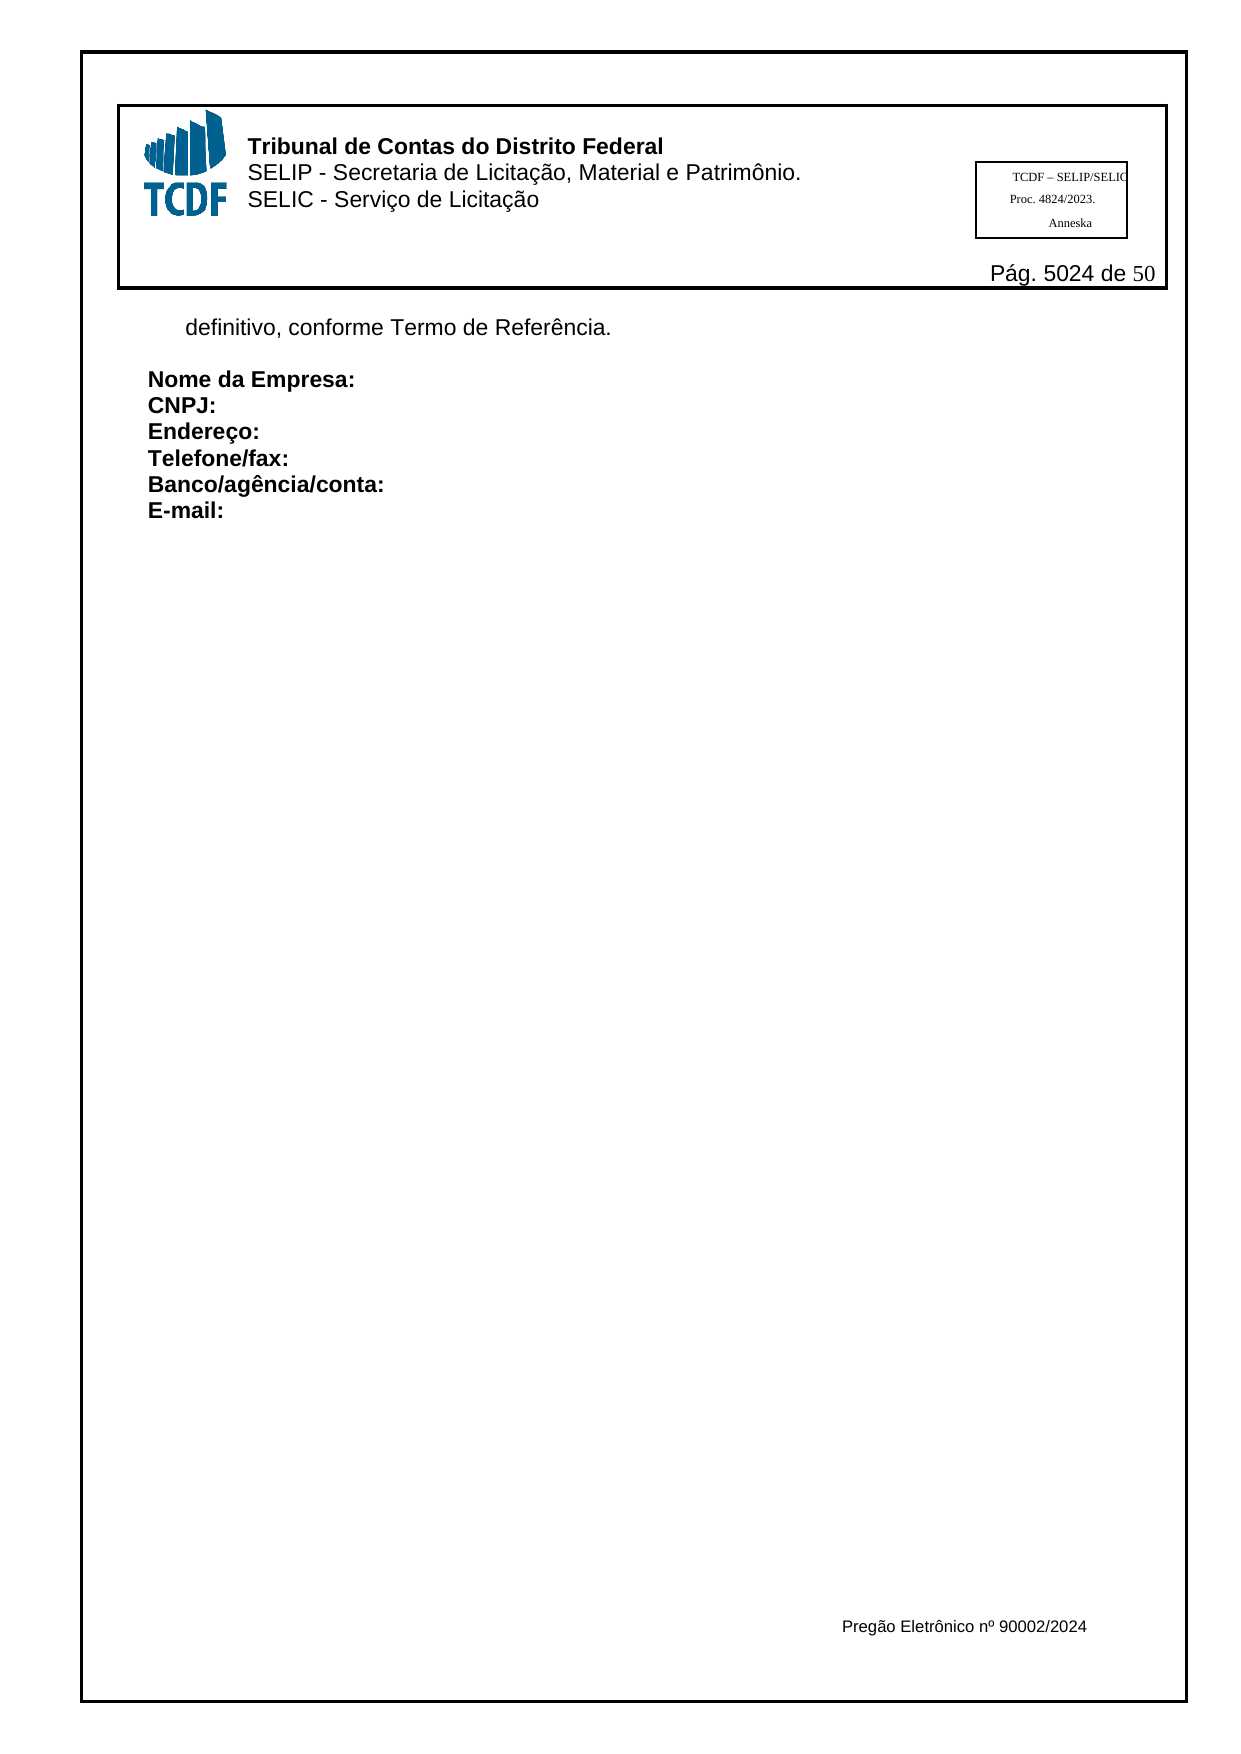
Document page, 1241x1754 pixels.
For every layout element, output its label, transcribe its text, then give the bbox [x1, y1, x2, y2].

picture [129, 107, 241, 218]
text Endereço: [148, 418, 1152, 444]
list A garantia dos produtos terá prazo mínimo de 12 (doze) meses contados do recebimento definitivo, conforme Termo de Referência. [148, 313, 1137, 340]
text E-mail: [148, 497, 1152, 524]
text Telefone/fax: [148, 444, 1152, 471]
text CNPJ: [148, 392, 1152, 418]
text Nome da Empresa: [148, 366, 1152, 392]
text Banco/agência/conta: [148, 471, 1152, 497]
